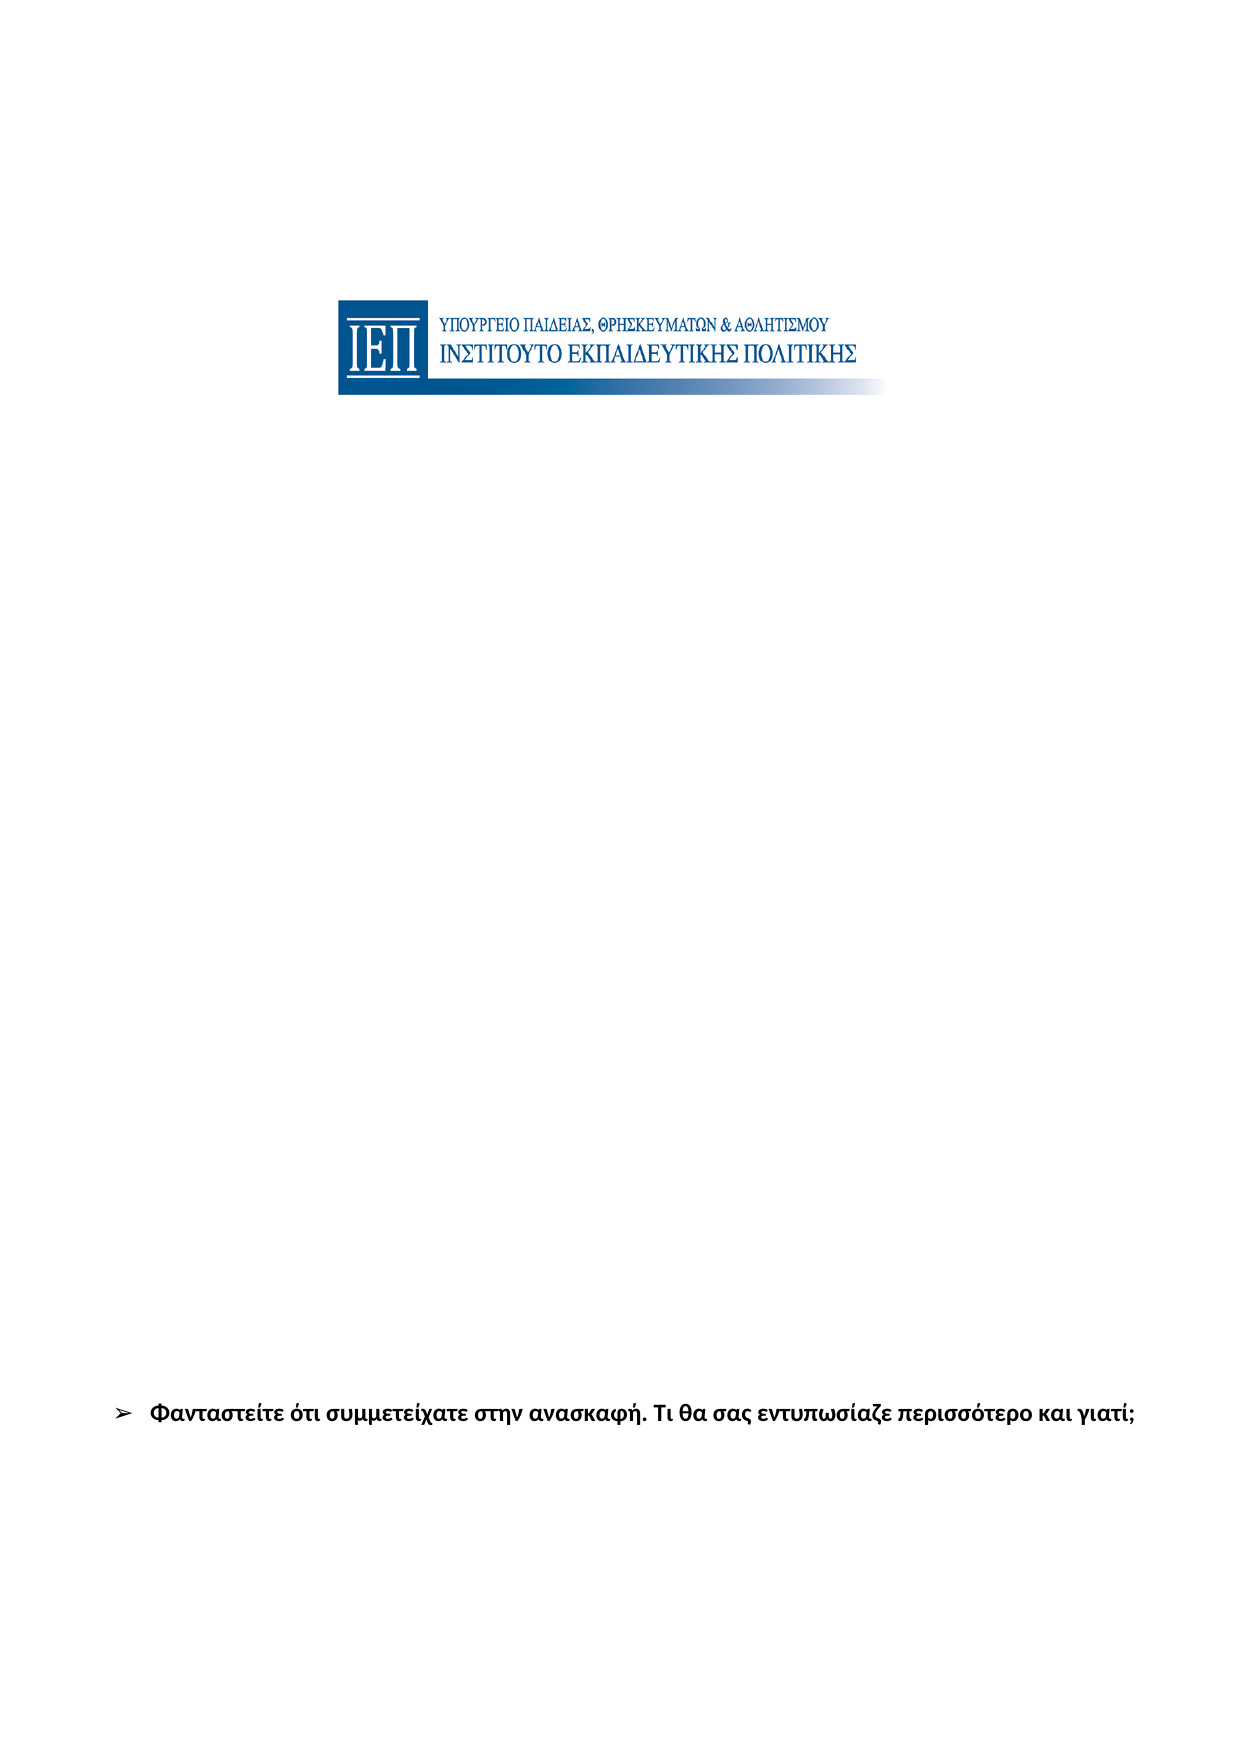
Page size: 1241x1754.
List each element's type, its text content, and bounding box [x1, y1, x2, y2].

list Φανταστείτε ότι συμμετείχατε στην ανασκαφή. Τι θα σας εντυπωσίαζε περισσότερο και γιατί; [112, 1397, 1148, 1428]
picture [338, 300, 886, 395]
